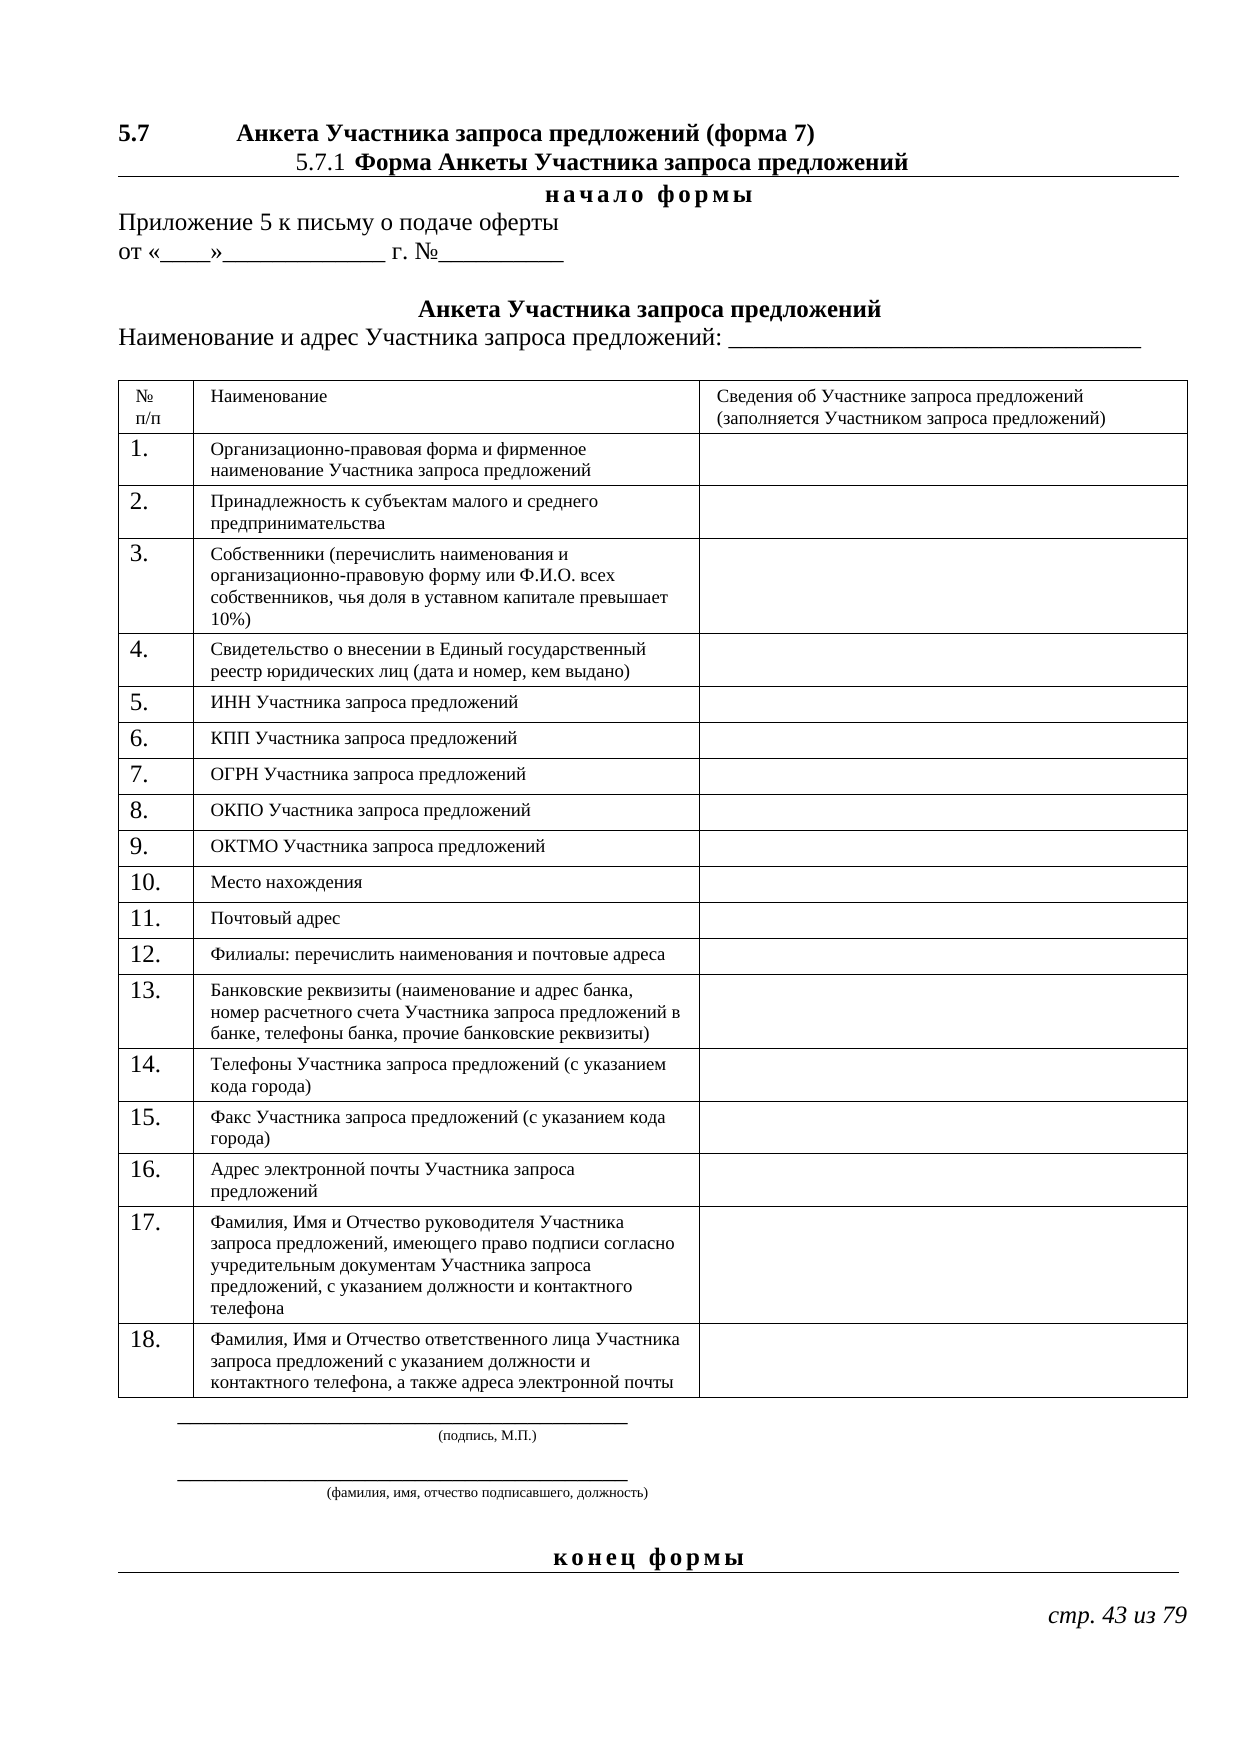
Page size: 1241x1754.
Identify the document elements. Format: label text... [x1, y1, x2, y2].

text Анкета Участника запроса предложений [118, 294, 1181, 322]
table_cell [700, 723, 1187, 758]
table_cell [119, 939, 193, 974]
text ____________________________________ [118, 1398, 1181, 1427]
table_cell [700, 867, 1187, 902]
table_cell ОКПО Участника запроса предложений [194, 795, 699, 830]
table_cell Организационно-правовая форма и фирменное наименование Участника запроса предложений [194, 434, 699, 485]
table_cell Филиалы: перечислить наименования и почтовые адреса [194, 939, 699, 974]
table_cell [700, 1102, 1187, 1153]
table_cell Факс Участника запроса предложений (с указанием кода города) [194, 1102, 699, 1153]
table_cell ОГРН Участника запроса предложений [194, 759, 699, 794]
table_cell [119, 1154, 193, 1206]
table_cell [119, 634, 193, 686]
table_cell [119, 723, 193, 758]
table_cell [700, 795, 1187, 830]
table_cell [119, 831, 193, 866]
table_cell Принадлежность к субъектам малого и среднего предпринимательства [194, 486, 699, 537]
table_cell [700, 975, 1187, 1048]
table_header Наименование [194, 381, 699, 432]
table_cell [700, 634, 1187, 686]
text (фамилия, имя, отчество подписавшего, должность) [118, 1484, 797, 1513]
table_cell [119, 1324, 193, 1397]
table_cell Фамилия, Имя и Отчество руководителя Участника запроса предложений, имеющего право подписи согласно учредительным документам Участника запроса предложений, с указанием должности и контактного телефона [194, 1207, 699, 1323]
table_cell [700, 1207, 1187, 1323]
table_cell [119, 1102, 193, 1153]
table_header № п/п [119, 381, 193, 432]
table_cell [700, 687, 1187, 722]
table_cell [700, 434, 1187, 485]
table_cell [700, 486, 1187, 537]
table_cell [119, 539, 193, 633]
subtitle Анкета Участника запроса предложений (форма 7) [118, 118, 1181, 147]
table_cell [119, 975, 193, 1048]
table_cell [700, 831, 1187, 866]
text ____________________________________ [118, 1455, 1181, 1484]
table_cell [119, 759, 193, 794]
table_header Сведения об Участнике запроса предложений (заполняется Участником запроса предложений) [700, 381, 1187, 432]
table_cell Телефоны Участника запроса предложений (с указанием кода города) [194, 1049, 699, 1101]
text Приложение 5 к письму о подаче оферты от «____»_____________ г. №__________ [118, 207, 1181, 265]
table_cell Собственники (перечислить наименования и организационно-правовую форму или Ф.И.О. всех собственников, чья доля в уставном капитале превышает 10%) [194, 539, 699, 633]
table_cell [700, 759, 1187, 794]
table_cell [700, 1324, 1187, 1397]
table_cell [119, 867, 193, 902]
table_cell ОКТМО Участника запроса предложений [194, 831, 699, 866]
table_cell Фамилия, Имя и Отчество ответственного лица Участника запроса предложений с указанием должности и контактного телефона, а также адреса электронной почты [194, 1324, 699, 1397]
text конец формы [118, 1542, 1179, 1572]
table_cell Адрес электронной почты Участника запроса предложений [194, 1154, 699, 1206]
text Наименование и адрес Участника запроса предложений: _________________________________ [118, 322, 1181, 351]
table_cell [700, 539, 1187, 633]
table_cell [119, 434, 193, 485]
table_cell [119, 903, 193, 938]
table_cell [119, 486, 193, 537]
text Форма Анкеты Участника запроса предложений [236, 147, 1181, 176]
table_cell [700, 903, 1187, 938]
table_cell [119, 1049, 193, 1101]
text начало формы [118, 177, 1179, 207]
table_cell Место нахождения [194, 867, 699, 902]
table_cell [700, 1049, 1187, 1101]
table_cell [700, 939, 1187, 974]
table_cell ИНН Участника запроса предложений [194, 687, 699, 722]
table_cell [119, 687, 193, 722]
table_cell КПП Участника запроса предложений [194, 723, 699, 758]
table_cell [700, 1154, 1187, 1206]
table_cell Почтовый адрес [194, 903, 699, 938]
table_cell Свидетельство о внесении в Единый государственный реестр юридических лиц (дата и номер, кем выдано) [194, 634, 699, 686]
table_cell [119, 795, 193, 830]
table_cell [119, 1207, 193, 1323]
text (подпись, М.П.) [118, 1427, 797, 1455]
table_cell Банковские реквизиты (наименование и адрес банка, номер расчетного счета Участника запроса предложений в банке, телефоны банка, прочие банковские реквизиты) [194, 975, 699, 1048]
